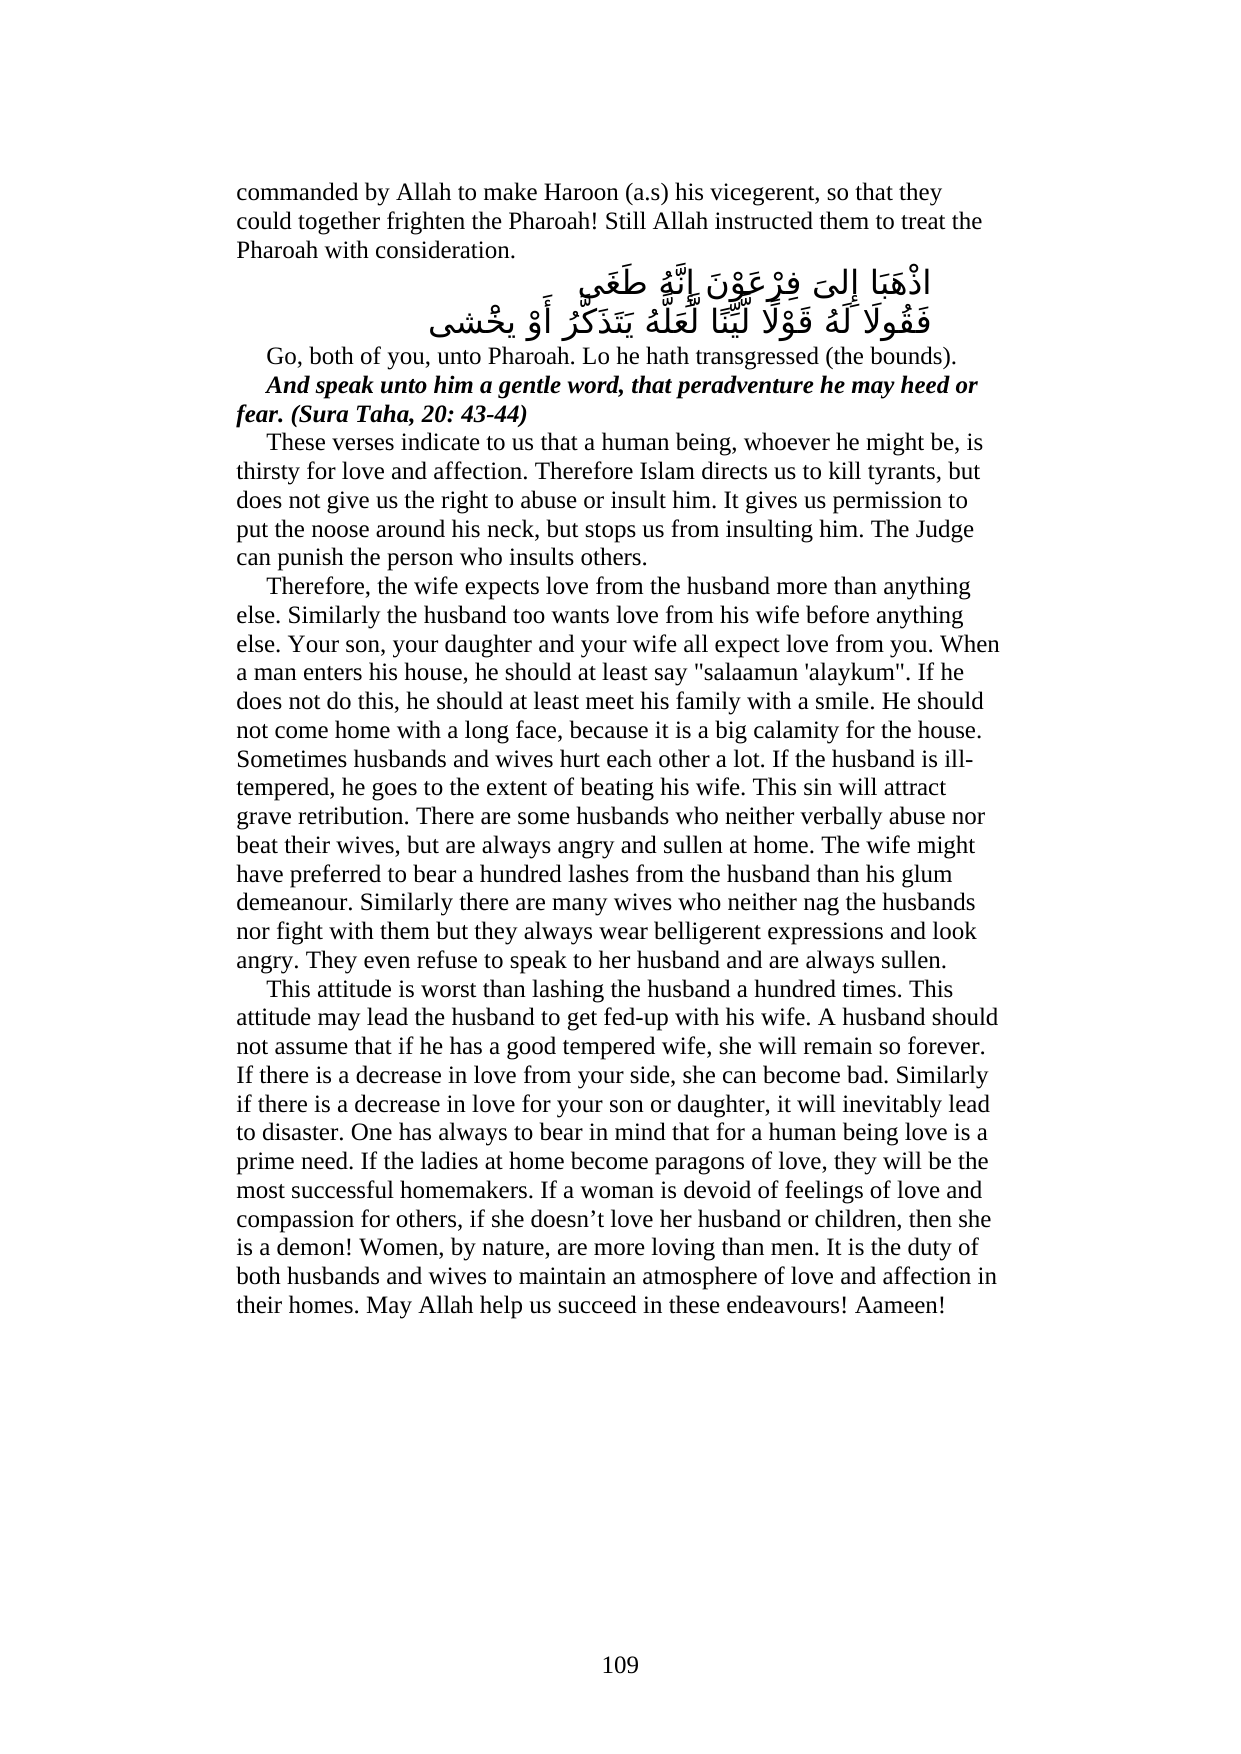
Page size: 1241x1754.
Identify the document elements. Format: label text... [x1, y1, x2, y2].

text Go, both of you, unto Pharoah. Lo he hath transgressed (the bounds). [236, 341, 1004, 370]
text اذْهَبَا إِلىَ‏ فِرْعَوْنَ إِنَّهُ طَغَى‏ [236, 263, 1004, 302]
text This attitude is worst than lashing the husband a hundred times. This attitude may lead the husband to get fed-up with his wife. A husband should not assume that if he has a good tempered wife, she will remain so forever. If there is a decrease in love from your side, she can become bad. Similarly if there is a decrease in love for your son or daughter, it will inevitably lead to disaster. One has always to bear in mind that for a human being love is a prime need. If the ladies at home become paragons of love, they will be the most successful homemakers. If a woman is devoid of feelings of love and compassion for others, if she doesn’t love her husband or children, then she is a demon! Women, by nature, are more loving than men. It is the duty of both husbands and wives to maintain an atmosphere of love and affection in their homes. May Allah help us succeed in these endeavours! Aameen! [236, 974, 1004, 1319]
text These verses indicate to us that a human being, whoever he might be, is thirsty for love and affection. Therefore Islam directs us to kill tyrants, but does not give us the right to abuse or insult him. It gives us permission to put the noose around his neck, but stops us from insulting him. The Judge can punish the person who insults others. [236, 427, 1004, 571]
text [236, 177, 1004, 263]
text فَقُولَا لَهُ قَوْلًا لَّيِّنًا لَّعَلَّهُ يَتَذَكَّرُ أَوْ يخَْشى [236, 302, 1004, 341]
text Therefore, the wife expects love from the husband more than anything else. Similarly the husband too wants love from his wife before anything else. Your son, your daughter and your wife all expect love from you. When a man enters his house, he should at least say "salaamun 'alaykum". If he does not do this, he should at least meet his family with a smile. He should not come home with a long face, because it is a big calamity for the house. Sometimes husbands and wives hurt each other a lot. If the husband is ill-tempered, he goes to the extent of beating his wife. This sin will attract grave retribution. There are some husbands who neither verbally abuse nor beat their wives, but are always angry and sullen at home. The wife might have preferred to bear a hundred lashes from the husband than his glum demeanour. Similarly there are many wives who neither nag the husbands nor fight with them but they always wear belligerent expressions and look angry. They even refuse to speak to her husband and are always sullen. [236, 571, 1004, 974]
text And speak unto him a gentle word, that peradventure he may heed or fear. (Sura Taha, 20: 43-44) [236, 370, 1004, 427]
